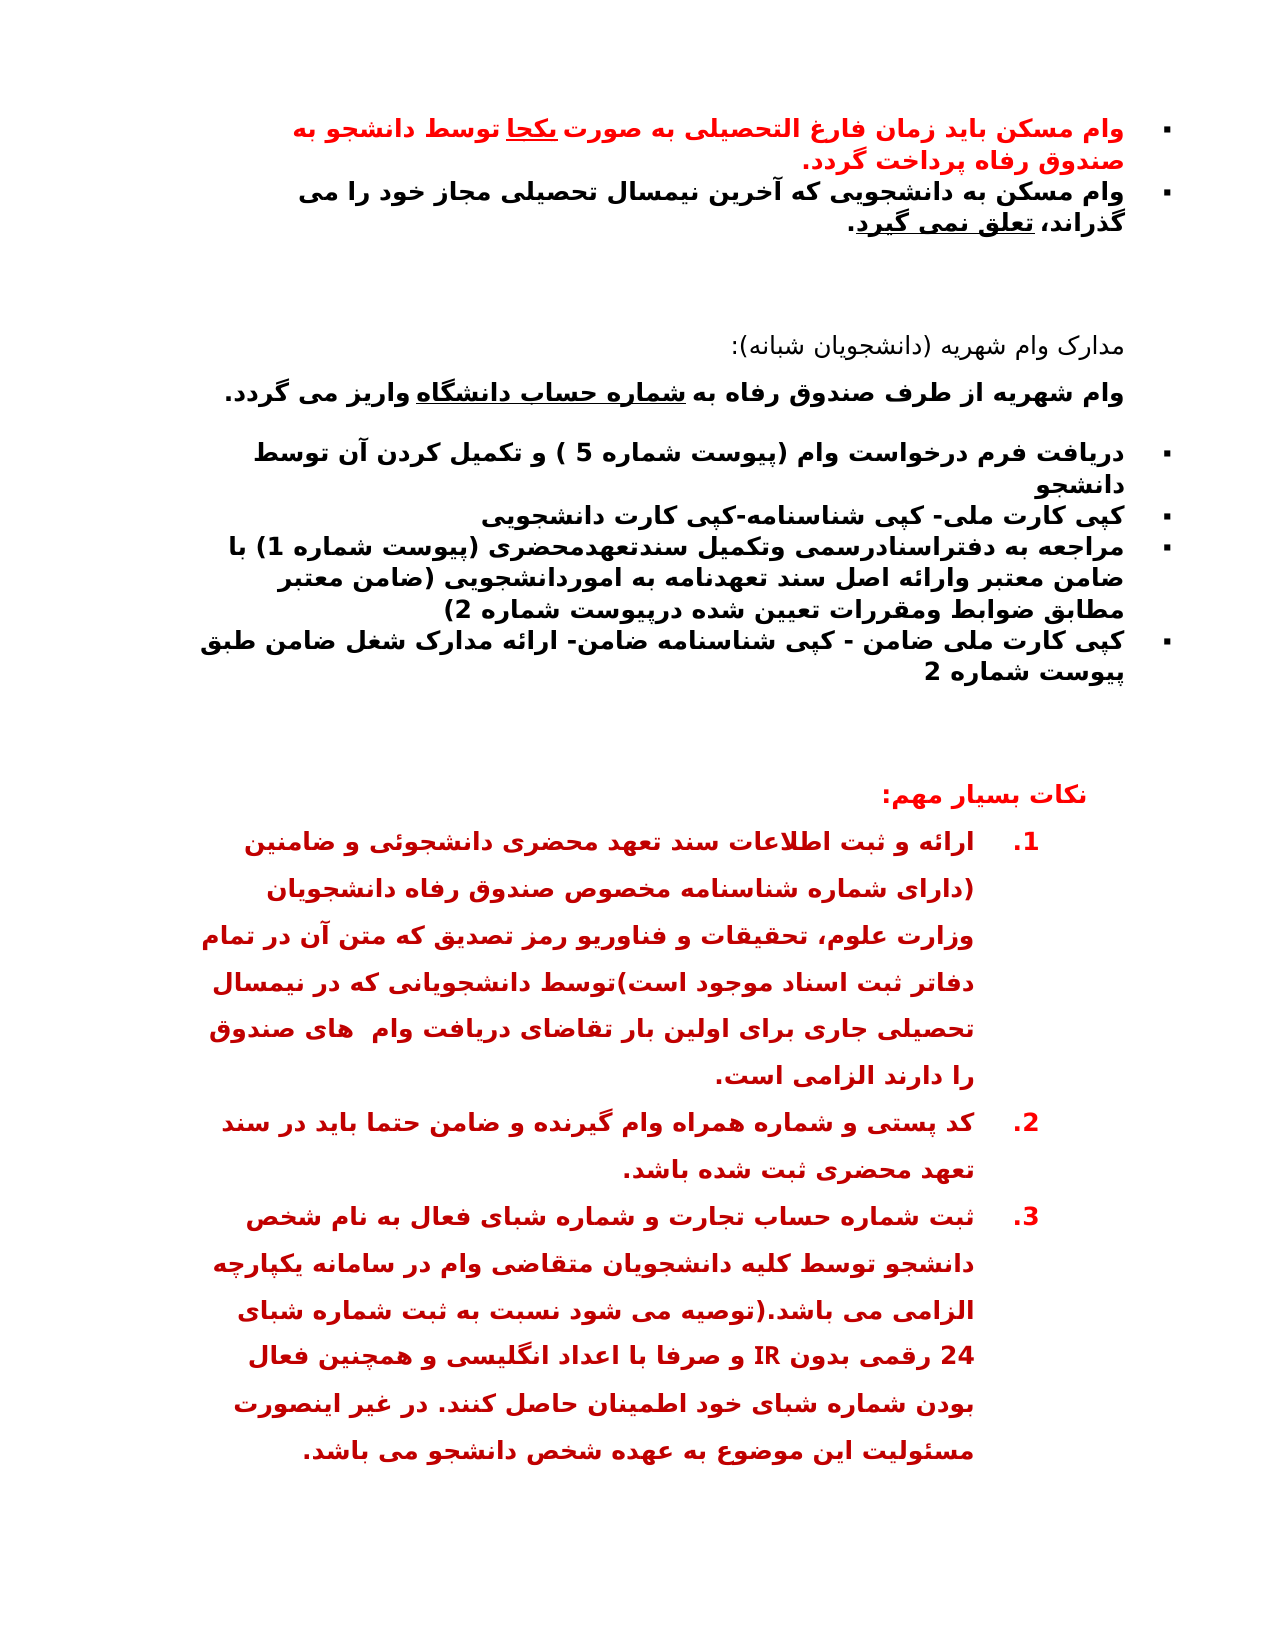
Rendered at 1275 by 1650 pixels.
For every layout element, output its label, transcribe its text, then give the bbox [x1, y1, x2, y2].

list دریافت فرم درخواست وام (پیوست شماره 5 ) و تکمیل کردن آن توسط دانشجو [197, 436, 1162, 499]
list کپی کارت ملی ضامن - کپی شناسنامه ضامن- ارائه مدارک شغل ضامن طبق پیوست شماره 2 [197, 624, 1162, 686]
list مراجعه به دفتراسنادرسمی وتکمیل سندتعهدمحضری (پیوست شماره 1) با ضامن معتبر وارائه اصل سند تعهدنامه به اموردانشجویی (ضامن معتبر مطابق ضوابط ومقررات تعیین شده درپیوست شماره 2) [197, 530, 1162, 624]
list کپی کارت ملی- کپی شناسنامه-کپی کارت دانشجویی [197, 499, 1162, 530]
list ارائه و ثبت اطلاعات سند تعهد محضری دانشجوئی و ضامنین (دارای شماره شناسنامه مخصوص صندوق رفاه دانشجویان وزارت علوم، تحقیقات و فناوریو رمز تصدیق که متن آن در تمام دفاتر ثبت اسناد موجود است)توسط دانشجویانی که در نیمسال تحصیلی جاری برای اولین بار تقاضای دریافت وام های صندوق را دارند الزامی است. [197, 809, 1012, 1091]
text مدارک وام شهریه (دانشجویان شبانه): [197, 313, 1125, 360]
list کد پستی و شماره همراه وام گیرنده و ضامن حتما باید در سند تعهد محضری ثبت شده باشد. [197, 1091, 1012, 1184]
text نکات بسیار مهم: [197, 762, 1087, 809]
list ثبت شماره حساب تجارت و شماره شبای فعال به نام شخص دانشجو توسط کلیه دانشجویان متقاضی وام در سامانه یکپارچه الزامی می باشد.(توصیه می شود نسبت به ثبت شماره شبای 24 رقمی بدون IR و صرفا با اعداد انگلیسی و همچنین فعال بودن شماره شبای خود اطمینان حاصل کنند. در غیر اینصورت مسئولیت این موضوع به عهده شخص دانشجو می باشد. [197, 1184, 1012, 1466]
list وام مسکن به دانشجویی که آخرین نیمسال تحصیلی مجاز خود را می گذراند، تعلق نمی گیرد. [197, 175, 1162, 237]
text وام شهریه از طرف صندوق رفاه به شماره حساب دانشگاه واریز می گردد. [197, 360, 1125, 407]
list وام مسکن باید زمان فارغ التحصیلی به صورت یکجا توسط دانشجو به صندوق رفاه پرداخت گردد. [197, 112, 1162, 175]
